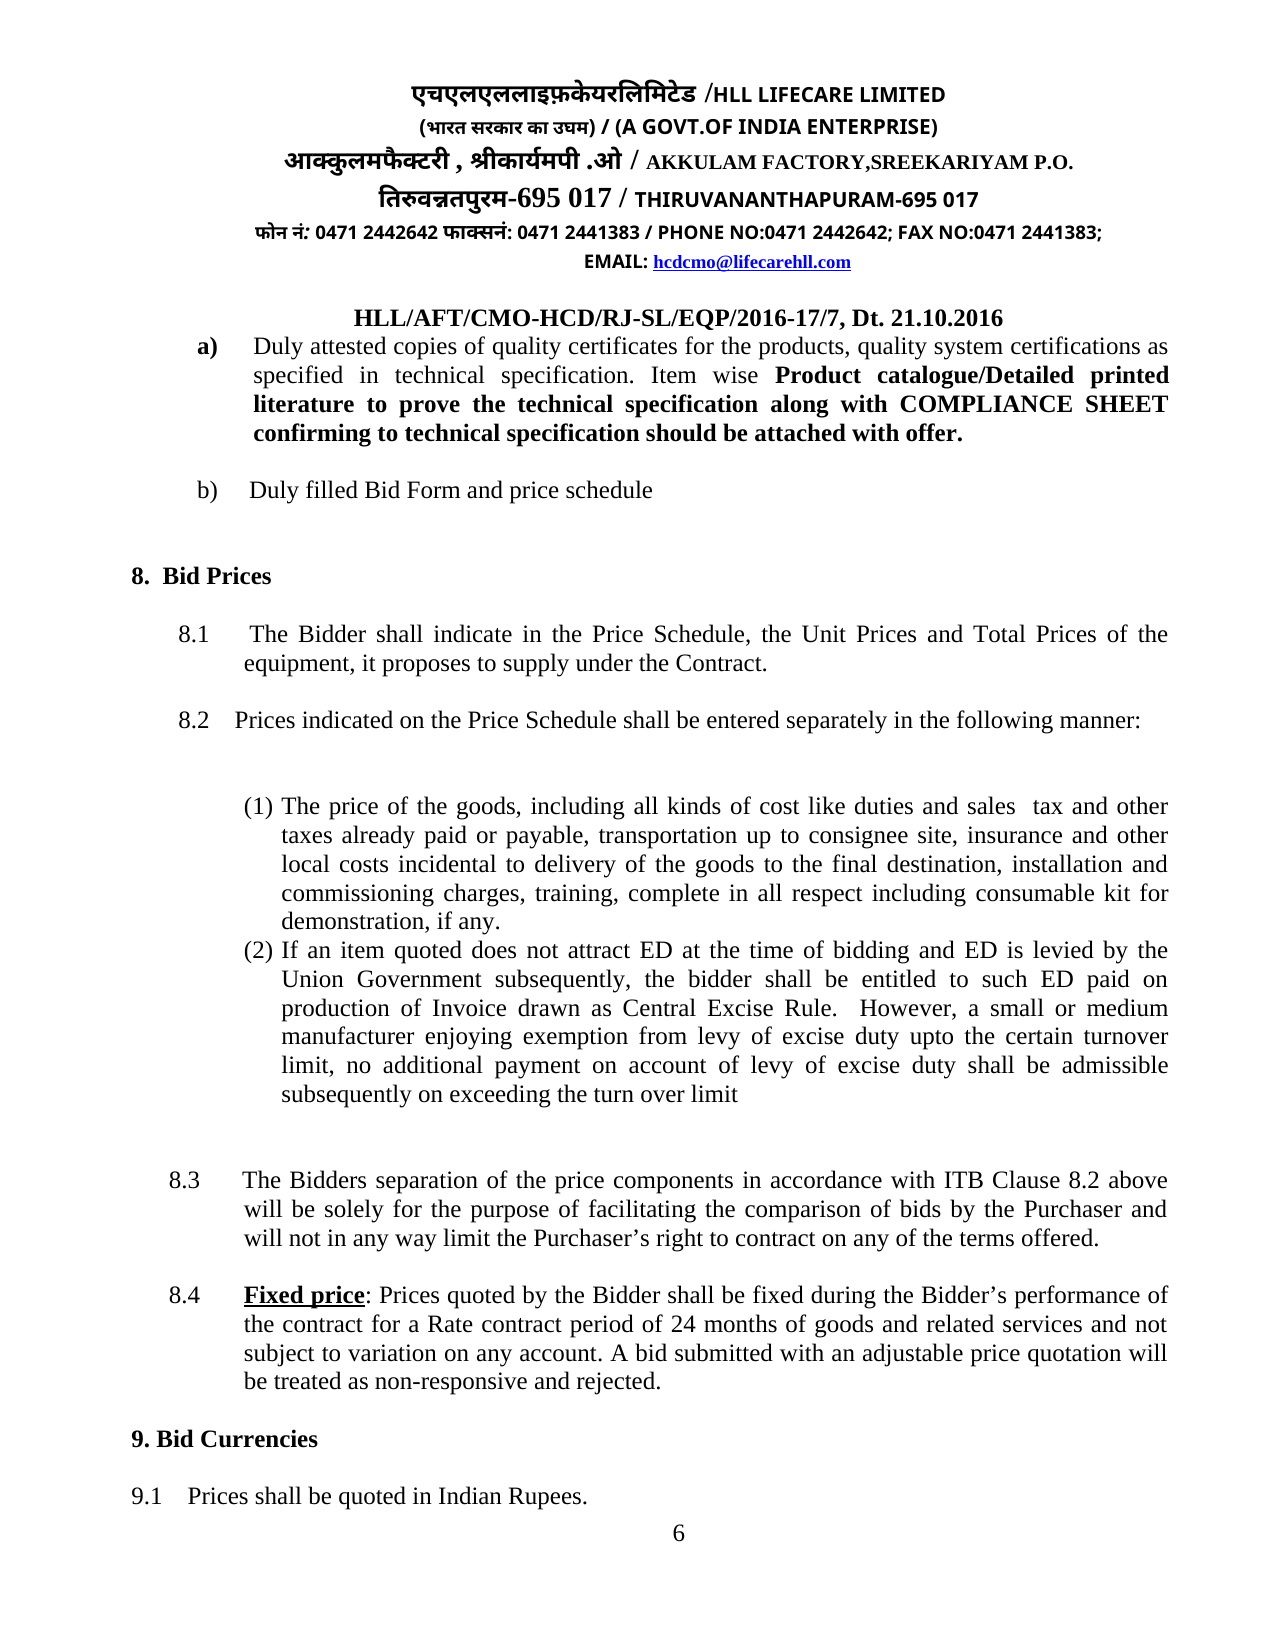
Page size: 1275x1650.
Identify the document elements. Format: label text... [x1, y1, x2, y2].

text 8.4 Fixed price: Prices quoted by the Bidder shall be fixed during the Bidder’s performance of the contract for a Rate contract period of 24 months of goods and related services and not subject to variation on any account. A bid submitted with an adjustable price quotation will be treated as non-responsive and rejected. [169, 1280, 1169, 1395]
text 8.2 Prices indicated on the Price Schedule shall be entered separately in the following manner: [178, 705, 1169, 734]
text 8.1 The Bidder shall indicate in the Price Schedule, the Unit Prices and Total Prices of the equipment, it proposes to supply under the Contract. [178, 619, 1169, 676]
text 9. Bid Currencies [131, 1424, 1226, 1453]
list If an item quoted does not attract ED at the time of bidding and ED is levied by the Union Government subsequently, the bidder shall be entitled to such ED paid on production of Invoice drawn as Central Excise Rule. However, a small or medium manufacturer enjoying exemption from levy of excise duty upto the certain turnover limit, no additional payment on account of levy of excise duty shall be admissible subsequently on exceeding the turn over limit [244, 935, 1169, 1108]
text 8. Bid Prices [131, 561, 1226, 590]
text 8.3 The Bidders separation of the price components in accordance with ITB Clause 8.2 above will be solely for the purpose of facilitating the comparison of bids by the Purchaser and will not in any way limit the Purchaser’s right to contract on any of the terms offered. [169, 1165, 1169, 1251]
text 9.1 Prices shall be quoted in Indian Rupees. [131, 1481, 1226, 1510]
list The price of the goods, including all kinds of cost like duties and sales tax and other taxes already paid or payable, transportation up to consignee site, insurance and other local costs incidental to delivery of the goods to the final destination, installation and commissioning charges, training, complete in all respect including consumable kit for demonstration, if any. [244, 791, 1169, 935]
list Duly attested copies of quality certificates for the products, quality system certifications as specified in technical specification. Item wise Product catalogue/Detailed printed literature to prove the technical specification along with COMPLIANCE SHEET confirming to technical specification should be attached with offer. [197, 331, 1169, 446]
text b) Duly filled Bid Form and price schedule [197, 475, 1169, 504]
